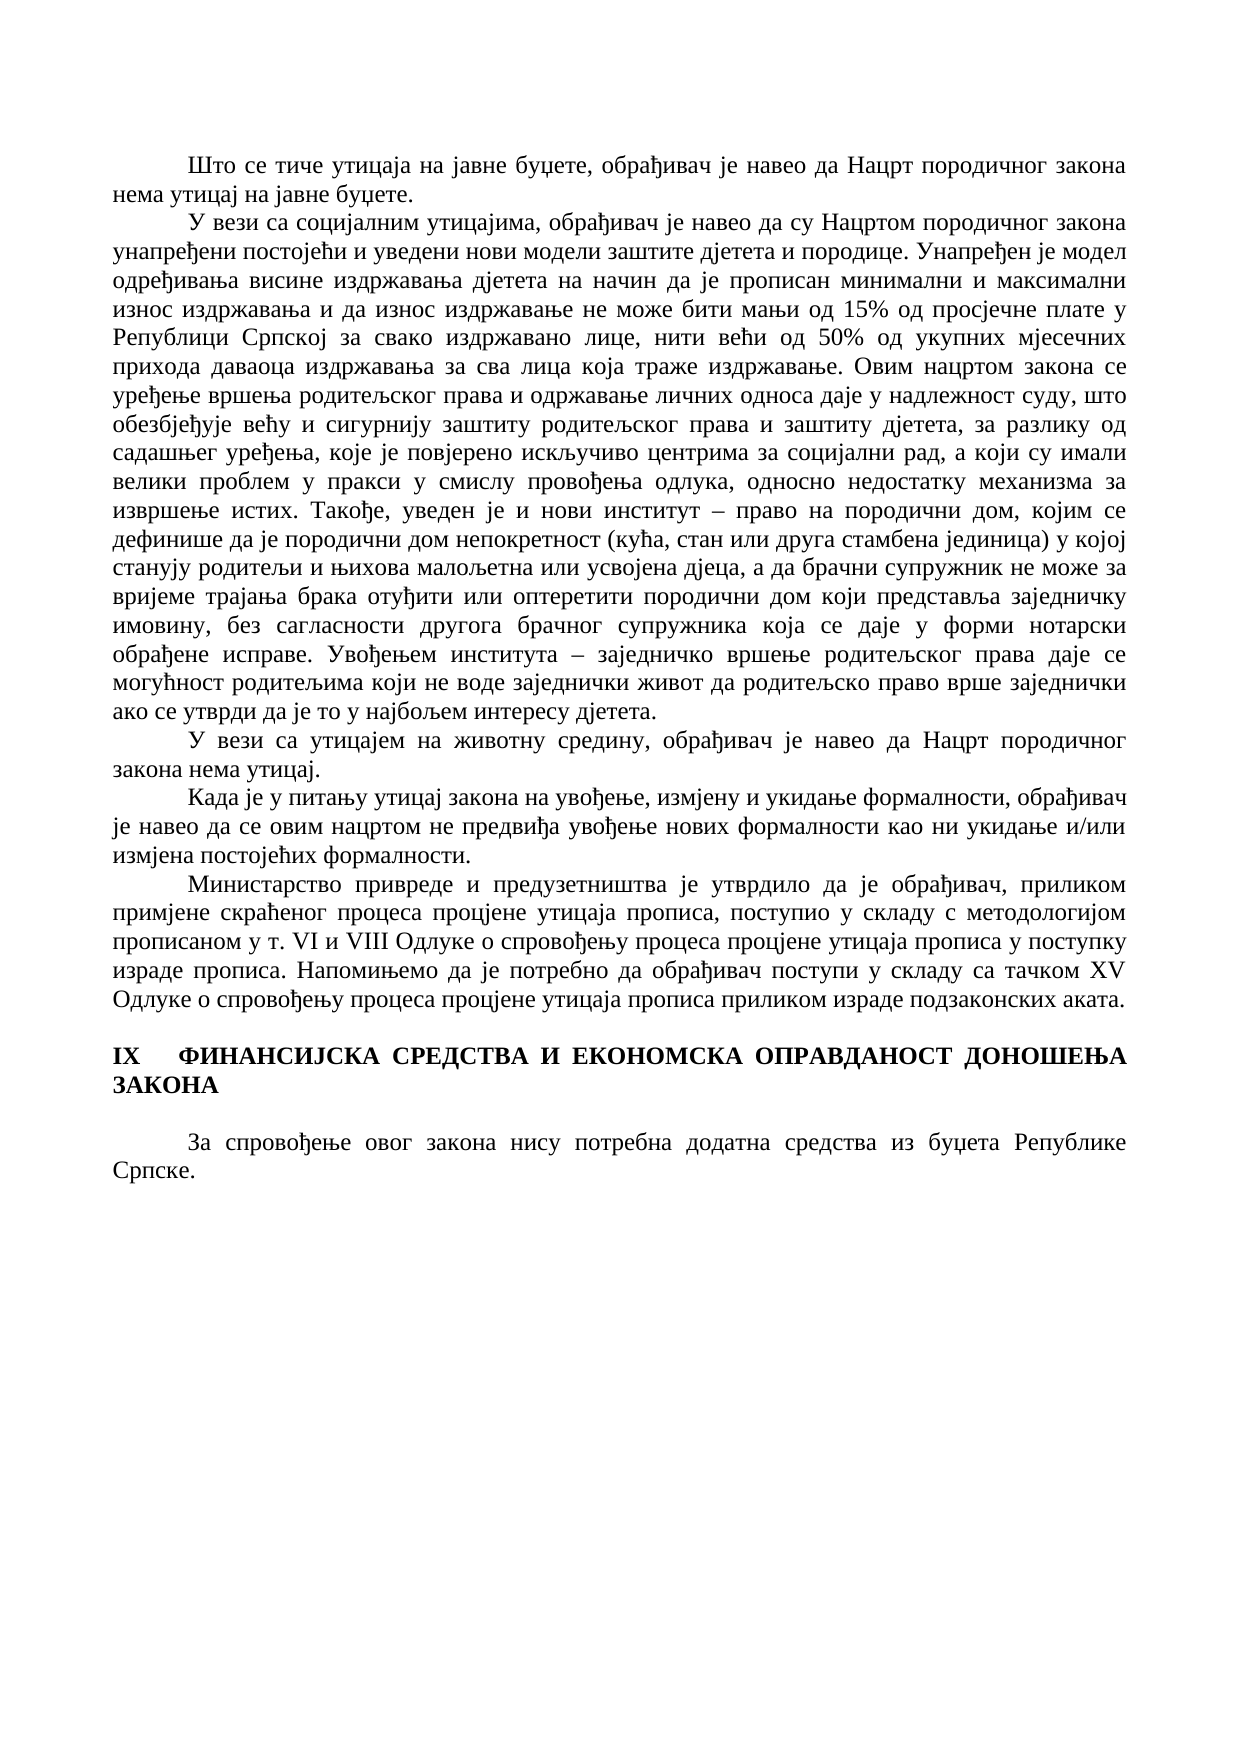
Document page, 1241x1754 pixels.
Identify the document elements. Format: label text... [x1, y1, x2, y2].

text Када је у питању утицај закона на увођење, измјену и укидање формалности, обрађивач је навео да се овим нацртом не предвиђа увођење нових формалности као ни укидање и/или измјена постојећих формалности. [112, 782, 1128, 869]
text Министарство привреде и предузетништва је утврдило да је обрађивач, приликом примјене скраћеног процеса процјене утицаја прописа, поступио у складу с методологијом прописаном у т. VI и VIII Одлуке о спровођењу процеса процјене утицаја прописа у поступку израде прописа. Напомињемо да је потребно да обрађивач поступи у складу са тачком XV Одлуке о спровођењу процеса процјене утицаја прописа приликом израде подзаконских аката. [112, 869, 1128, 1012]
text У вези са утицајем на животну средину, обрађивач је навео да Нацрт породичног закона нема утицај. [112, 725, 1128, 782]
text IX ФИНАНСИЈСКА СРЕДСТВА И ЕКОНОМСКА ОПРАВДАНОСТ ДОНОШЕЊА ЗАКОНА [112, 1041, 1128, 1099]
text У вези са социјалним утицајима, обрађивач је навео да су Нацртом породичног закона унапређени постојећи и уведени нови модели заштите дјетета и породице. Унапређен је модел одређивања висине издржавања дјетета на начин да је прописан минимални и максимални износ издржавања и да износ издржавање не може бити мањи од 15% од просјечне плате у Републици Српској за свако издржавано лице, нити већи од 50% од укупних мјесечних прихода даваоца издржавања за сва лица која траже издржавање. Овим нацртом закона се уређење вршења родитељског права и одржавање личних односа даје у надлежност суду, што обезбјеђује већу и сигурнију заштиту родитељског права и заштиту дјетета, за разлику од садашњег уређења, које је повјерено искључиво центрима за социјални рад, а који су имали велики проблем у пракси у смислу провођења одлука, односно недостатку механизма за извршење истих. Такође, уведен је и нови институт – право на породични дом, којим се дефинише да је породични дом непокретност (кућа, стан или друга стамбена јединица) у којој станују родитељи и њихова малољетна или усвојена дјеца, а да брачни супружник не може за вријеме трајања брака отуђити или оптеретити породични дом који представља заједничку имовину, без сагласности другога брачног супружника која се даје у форми нотарски обрађене исправе. Увођењем института – заједничко вршење родитељског права даје се могућност родитељима који не воде заједнички живот да родитељско право врше заједнички ако се утврди да је то у најбољем интересу дјетета. [112, 207, 1128, 725]
text Што се тиче утицаја на јавне буџете, обрађивач је навео да Нацрт породичног закона нема утицај на јавне буџете. [112, 150, 1128, 207]
text За спровођење овог закона нису потребна додатна средства из буџета Републике Српске. [112, 1127, 1128, 1184]
